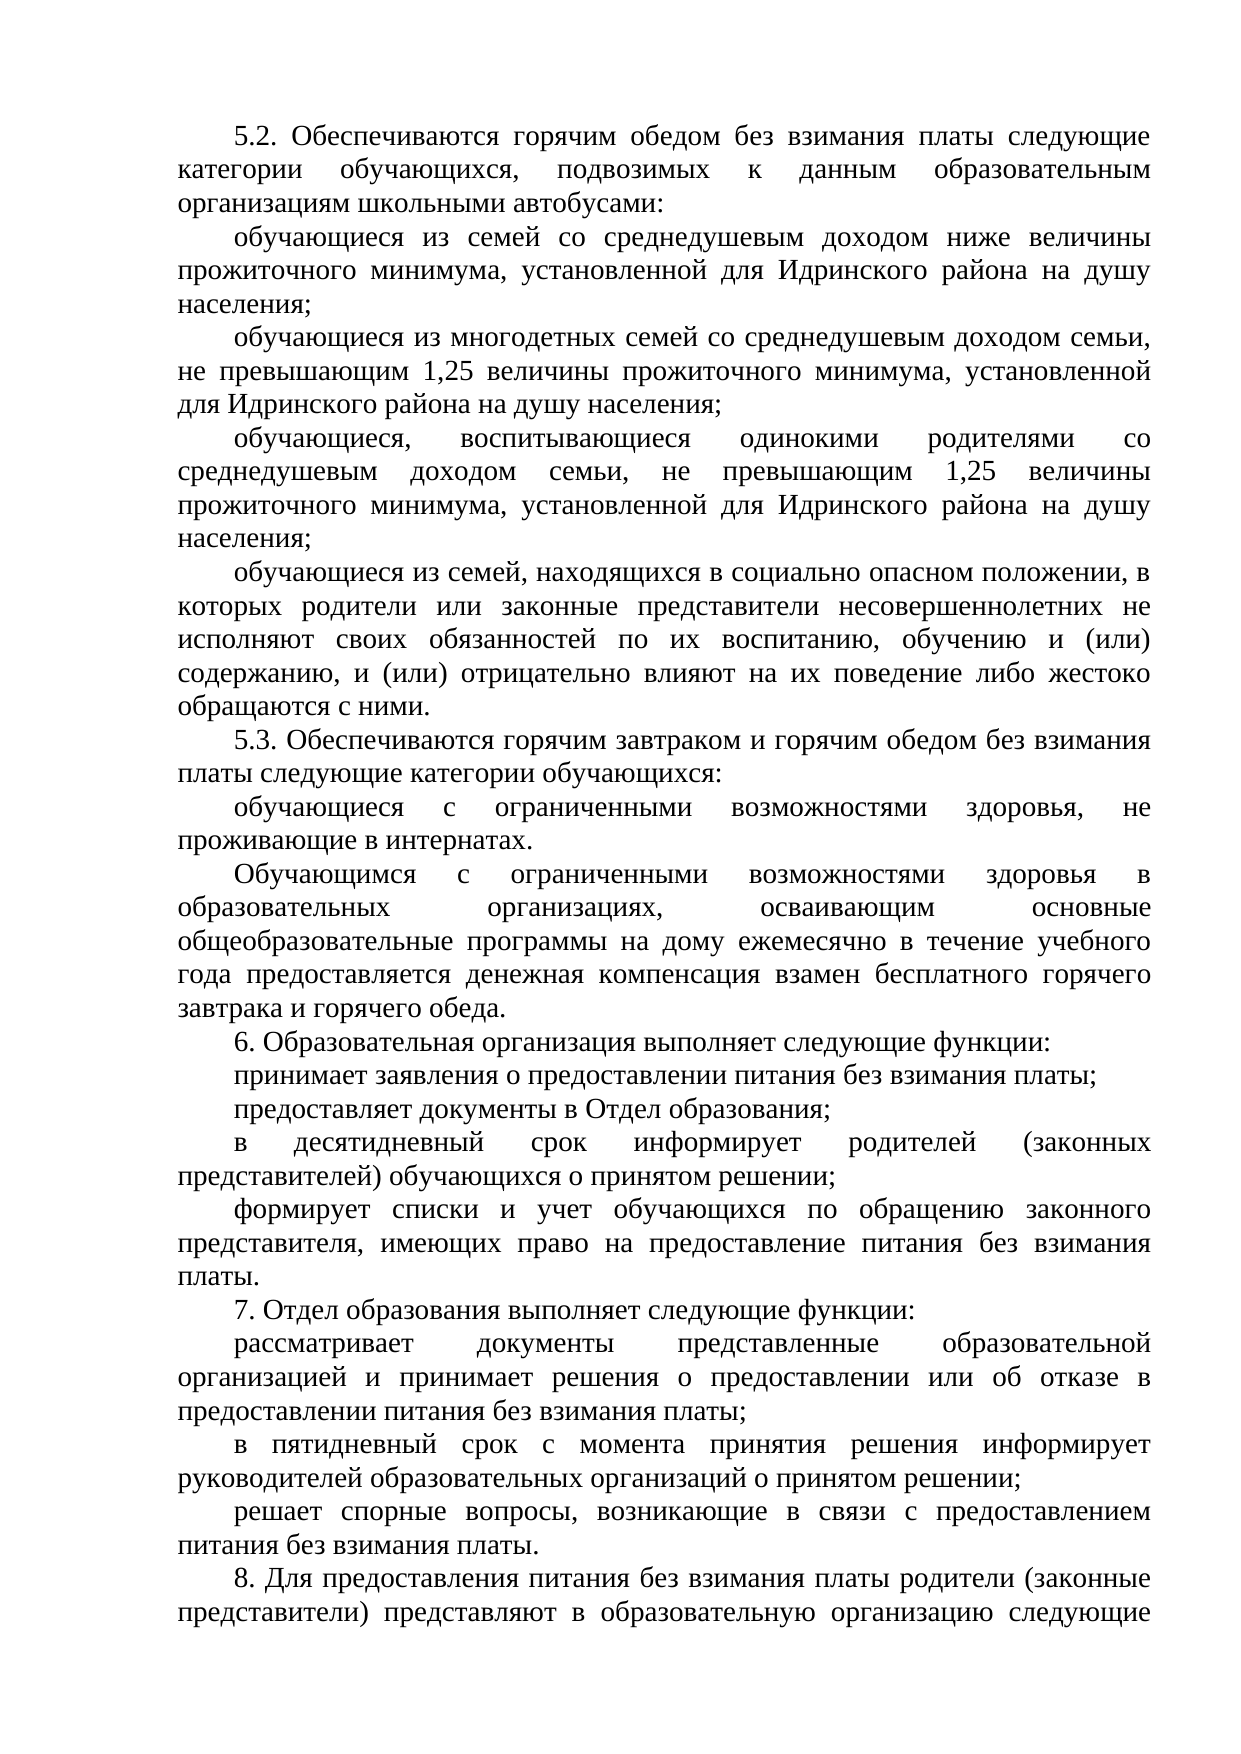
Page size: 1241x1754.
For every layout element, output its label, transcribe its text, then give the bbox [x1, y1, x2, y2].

text обучающиеся с ограниченными возможностями здоровья, не проживающие в интернатах. [177, 789, 1152, 856]
text обучающиеся из семей со среднедушевым доходом ниже величины прожиточного минимума, установленной для Идринского района на душу населения; [177, 219, 1152, 319]
text обучающиеся из семей, находящихся в социально опасном положении, в которых родители или законные представители несовершеннолетних не исполняют своих обязанностей по их воспитанию, обучению и (или) содержанию, и (или) отрицательно влияют на их поведение либо жестоко обращаются с ними. [177, 554, 1152, 722]
text 5.3. Обеспечиваются горячим завтраком и горячим обедом без взимания платы следующие категории обучающихся: [177, 722, 1152, 789]
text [177, 1560, 1152, 1627]
text рассматривает документы представленные образовательной организацией и принимает решения о предоставлении или об отказе в предоставлении питания без взимания платы; [177, 1326, 1152, 1426]
text формирует списки и учет обучающихся по обращению законного представителя, имеющих право на предоставление питания без взимания платы. [177, 1191, 1152, 1292]
text 5.2. Обеспечиваются горячим обедом без взимания платы следующие категории обучающихся, подвозимых к данным образовательным организациям школьными автобусами: [177, 118, 1152, 219]
text 6. Образовательная организация выполняет следующие функции: [177, 1024, 1152, 1057]
text Обучающимся с ограниченными возможностями здоровья в образовательных организациях, осваивающим основные общеобразовательные программы на дому ежемесячно в течение учебного года предоставляется денежная компенсация взамен бесплатного горячего завтрака и горячего обеда. [177, 856, 1152, 1024]
text в пятидневный срок с момента принятия решения информирует руководителей образовательных организаций о принятом решении; [177, 1426, 1152, 1493]
text обучающиеся из многодетных семей со среднедушевым доходом семьи, не превышающим 1,25 величины прожиточного минимума, установленной для Идринского района на душу населения; [177, 319, 1152, 420]
text в десятидневный срок информирует родителей (законных представителей) обучающихся о принятом решении; [177, 1124, 1152, 1191]
text принимает заявления о предоставлении питания без взимания платы; [177, 1057, 1152, 1091]
text 7. Отдел образования выполняет следующие функции: [177, 1292, 1152, 1326]
text предоставляет документы в Отдел образования; [177, 1091, 1152, 1124]
text решает спорные вопросы, возникающие в связи с предоставлением питания без взимания платы. [177, 1493, 1152, 1560]
